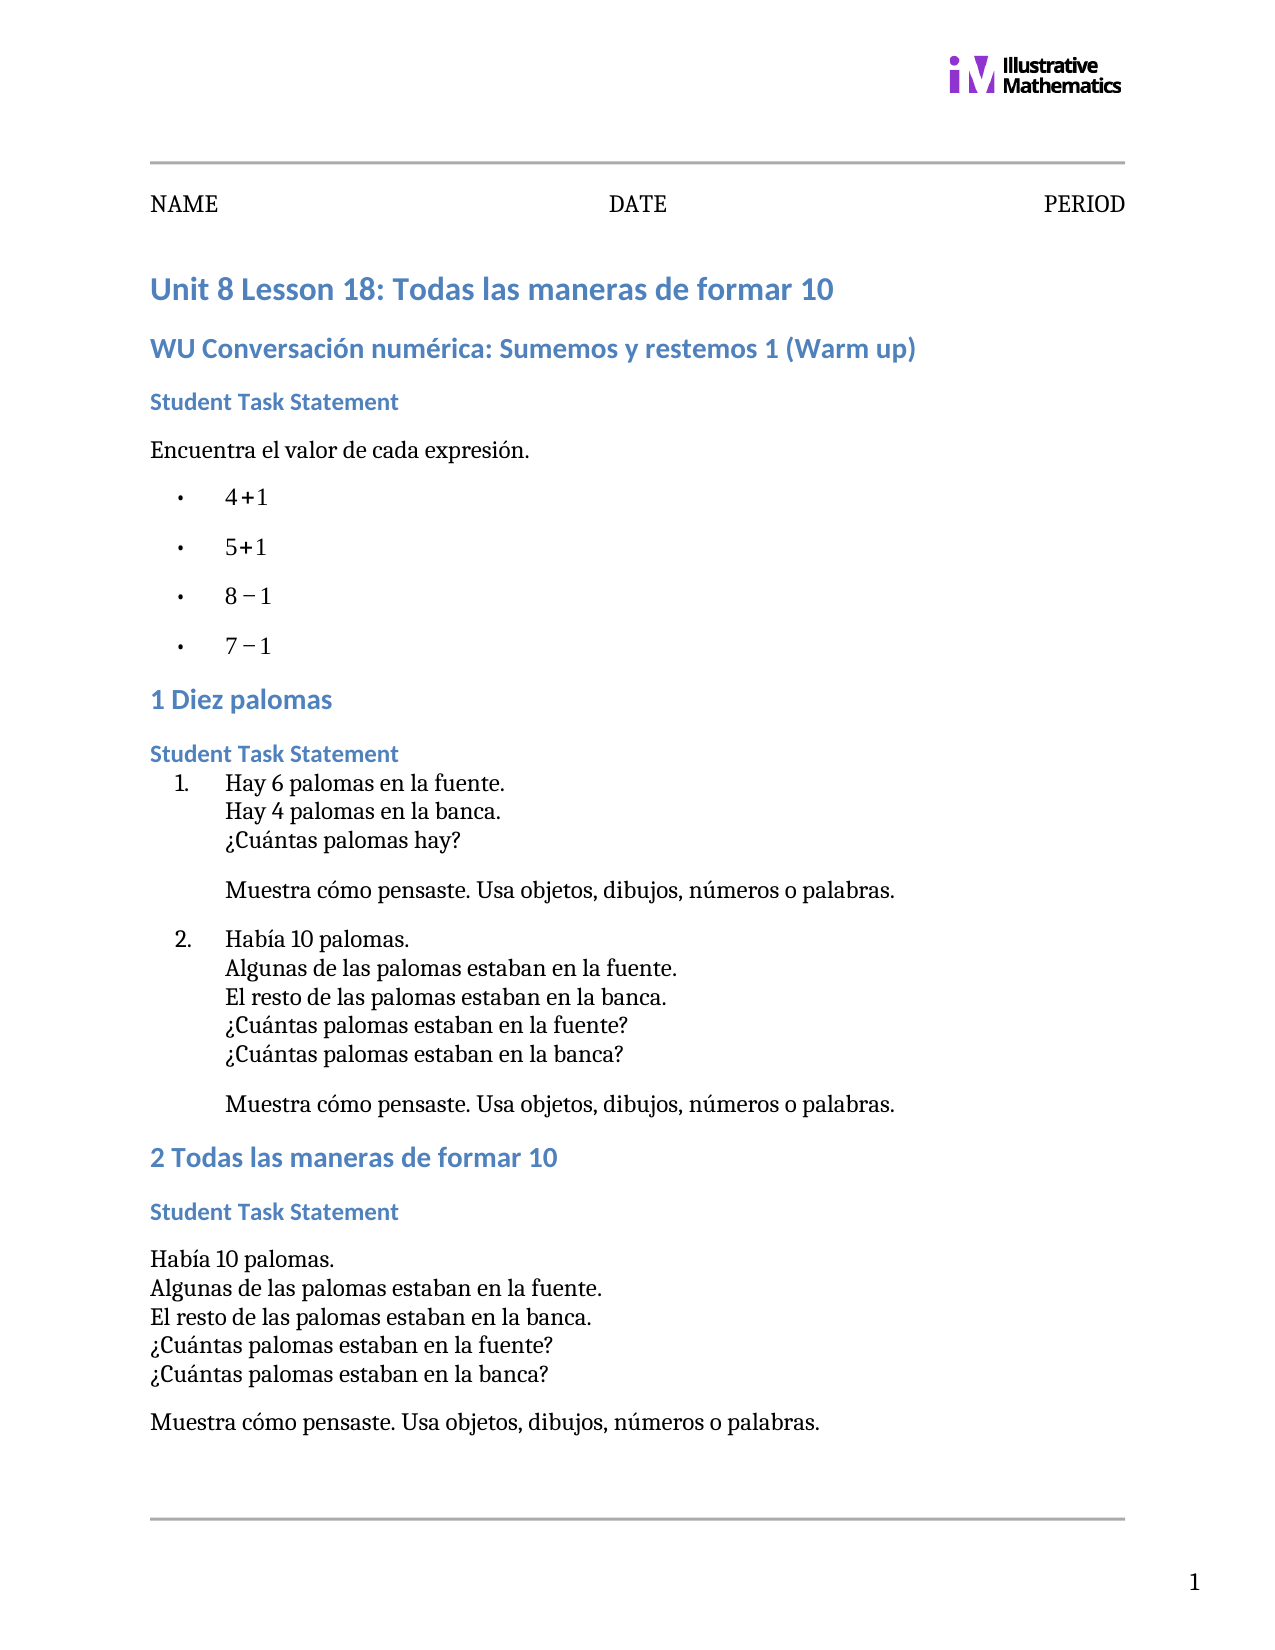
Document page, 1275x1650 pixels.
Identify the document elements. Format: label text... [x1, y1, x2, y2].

picture [949, 55, 1121, 93]
list Hay 6 palomas en la fuente. Hay 4 palomas en la banca. ¿Cuántas palomas hay? [175, 768, 1125, 855]
text Muestra cómo pensaste. Usa objetos, dibujos, números o palabras. [150, 1407, 1125, 1436]
subtitle Unit 8 Lesson 18: Todas las maneras de formar 10 [150, 268, 1125, 309]
subtitle 1 Diez palomas [150, 681, 1125, 717]
subtitle 2 Todas las maneras de formar 10 [150, 1139, 1125, 1175]
subtitle Student Task Statement [150, 738, 1125, 768]
subtitle Student Task Statement [150, 1196, 1125, 1226]
subtitle WU Conversación numérica: Sumemos y restemos 1 (Warm up) [150, 330, 1125, 366]
subtitle Student Task Statement [150, 386, 1125, 417]
text Había 10 palomas. Algunas de las palomas estaban en la fuente. El resto de las palomas estaban en la banca. ¿Cuántas palomas estaban en la fuente? ¿Cuántas palomas estaban en la banca? [150, 1245, 1125, 1389]
text Encuentra el valor de cada expresión. [150, 436, 1125, 464]
list Había 10 palomas. Algunas de las palomas estaban en la fuente. El resto de las palomas estaban en la banca. ¿Cuántas palomas estaban en la fuente? ¿Cuántas palomas estaban en la banca? [175, 925, 1125, 1069]
list Muestra cómo pensaste. Usa objetos, dibujos, números o palabras. [175, 876, 1125, 904]
list Muestra cómo pensaste. Usa objetos, dibujos, números o palabras. [175, 1090, 1125, 1118]
